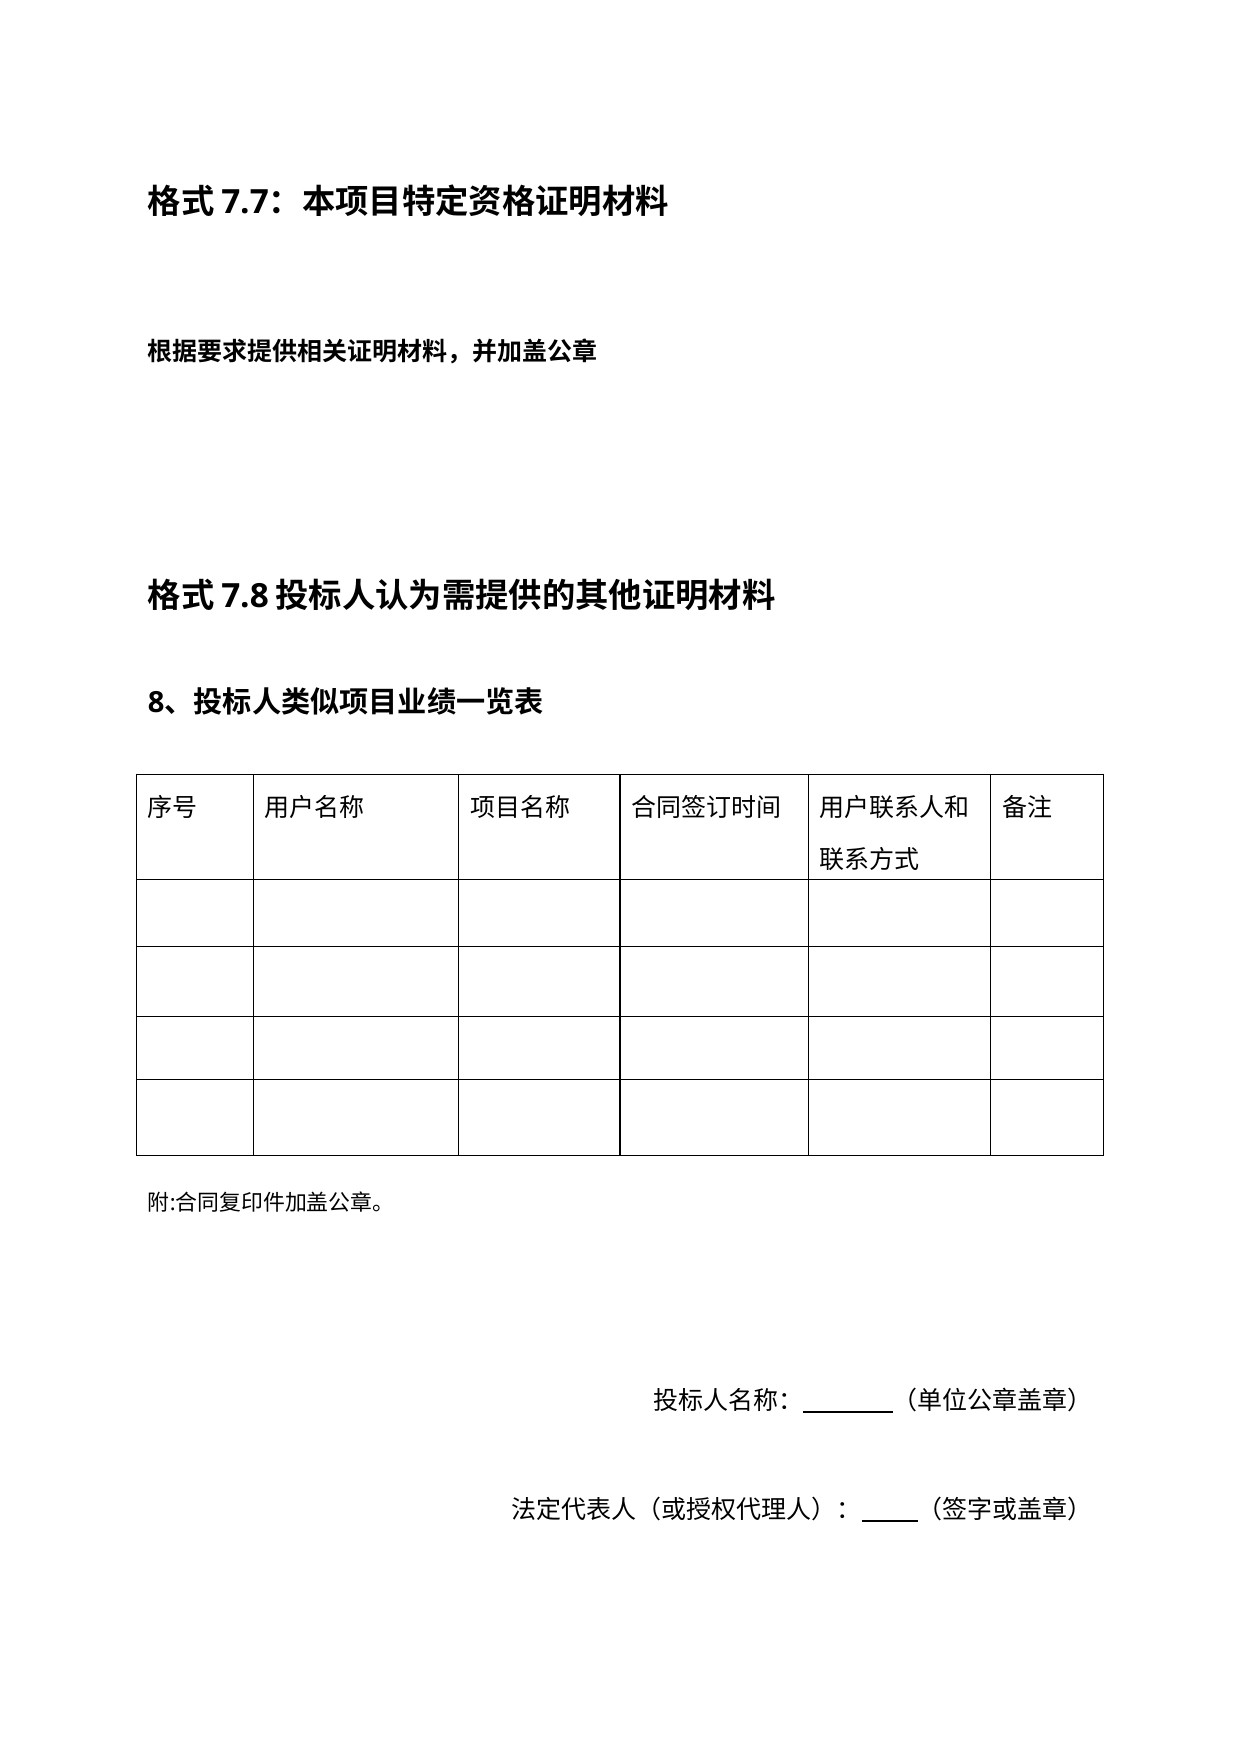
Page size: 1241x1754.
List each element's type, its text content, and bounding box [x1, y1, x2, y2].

table_cell [459, 880, 619, 946]
table_header 合同签订时间 [621, 775, 808, 879]
text 8、投标人类似项目业绩一览表 [148, 679, 1092, 721]
table_cell [991, 1080, 1103, 1154]
table_cell [621, 1080, 808, 1154]
table_cell [809, 880, 990, 946]
table_header 序号 [137, 775, 253, 879]
table_cell [991, 947, 1103, 1016]
table_cell [137, 1017, 253, 1079]
text 附:合同复印件加盖公章。 [148, 1185, 1092, 1217]
table_header 项目名称 [459, 775, 619, 879]
table_cell [621, 1017, 808, 1079]
table_cell [809, 1017, 990, 1079]
table_cell [137, 1080, 253, 1154]
table_cell [254, 880, 458, 946]
table_cell [991, 1017, 1103, 1079]
table_cell [254, 947, 458, 1016]
table_header 用户名称 [254, 775, 458, 879]
subtitle 格式7.7：本项目特定资格证明材料 [148, 175, 1092, 223]
text 根据要求提供相关证明材料，并加盖公章 [148, 332, 1092, 368]
text 法定代表人（或授权代理人）： （签字或盖章） [148, 1489, 1092, 1525]
table_cell [809, 1080, 990, 1154]
text 投标人名称： （单位公章盖章） [148, 1380, 1092, 1417]
subtitle 格式7.8投标人认为需提供的其他证明材料 [148, 569, 1092, 617]
table_header 备注 [991, 775, 1103, 879]
table_cell [621, 880, 808, 946]
table_cell [809, 947, 990, 1016]
table_cell [254, 1017, 458, 1079]
table_cell [137, 947, 253, 1016]
table_header 用户联系人和联系方式 [809, 775, 990, 879]
table_cell [459, 1080, 619, 1154]
table_cell [254, 1080, 458, 1154]
table_cell [621, 947, 808, 1016]
table_cell [459, 947, 619, 1016]
table_cell [137, 880, 253, 946]
table_cell [991, 880, 1103, 946]
table_cell [459, 1017, 619, 1079]
